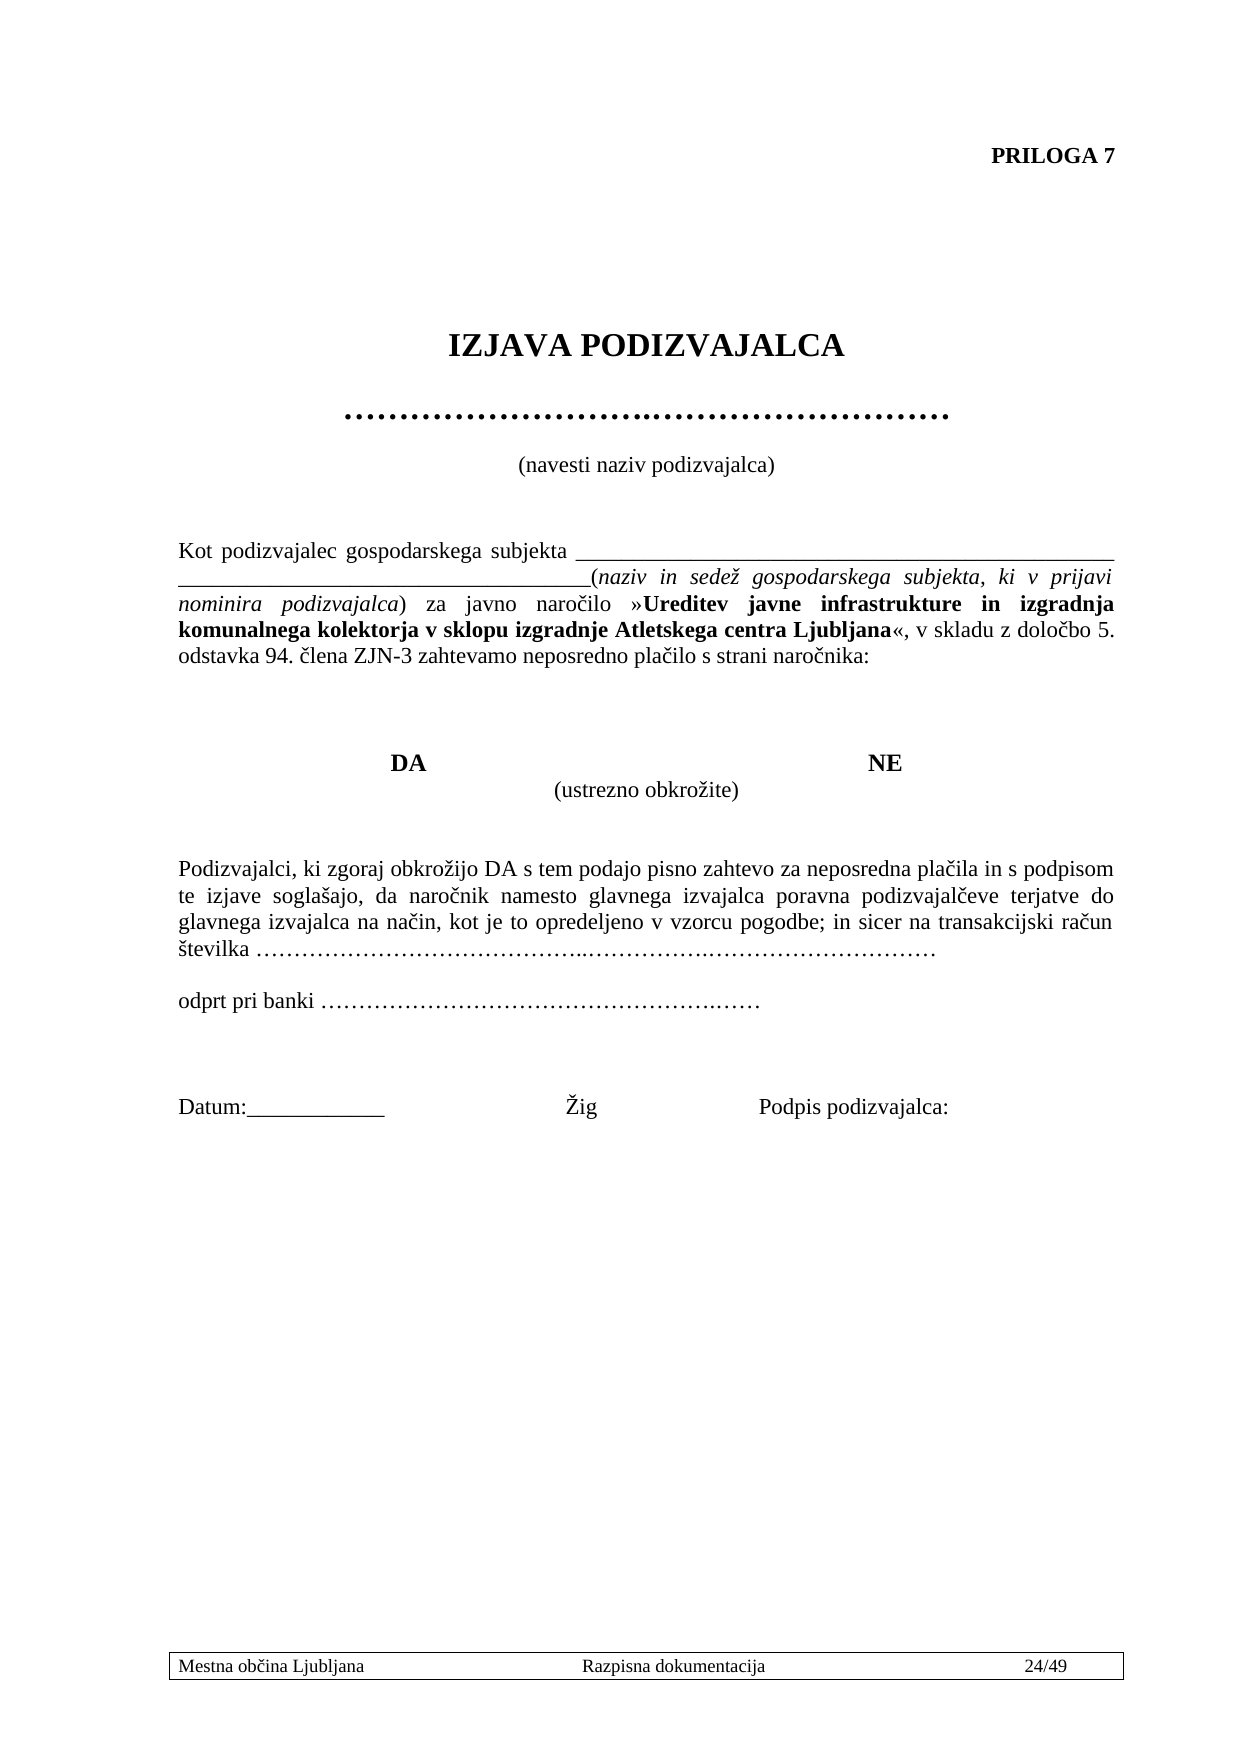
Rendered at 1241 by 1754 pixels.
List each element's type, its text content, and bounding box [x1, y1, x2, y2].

text DA NE [178, 748, 1115, 776]
text ……………………….……………………… [178, 388, 1115, 427]
text odprt pri banki …………………………………………….…… [178, 987, 1115, 1014]
text IZJAVA PODIZVAJALCA [178, 325, 1115, 363]
text (navesti naziv podizvajalca) [178, 452, 1115, 478]
text Kot podizvajalec gospodarskega subjekta _______________________________________________ ____________________________________(naziv in sedež gospodarskega subjekta, ki v prijavi nominira podizvajalca) za javno naročilo »Ureditev javne infrastrukture in izgradnja komunalnega kolektorja v sklopu izgradnje Atletskega centra Ljubljana«, v skladu z določbo 5. odstavka 94. člena ZJN-3 zahtevamo neposredno plačilo s strani naročnika: [178, 537, 1115, 669]
text (ustrezno obkrožite) [178, 776, 1115, 803]
text Podizvajalci, ki zgoraj obkrožijo DA s tem podajo pisno zahtevo za neposredna plačila in s podpisom te izjave soglašajo, da naročnik namesto glavnega izvajalca poravna podizvajalčeve terjatve do glavnega izvajalca na način, kot je to opredeljeno v vzorcu pogodbe; in sicer na transakcijski račun številka ……………………………………..…………….………………………… [178, 856, 1115, 961]
text PRILOGA 7 [178, 142, 1115, 168]
text Datum:____________ Žig Podpis podizvajalca: [178, 1093, 1115, 1119]
